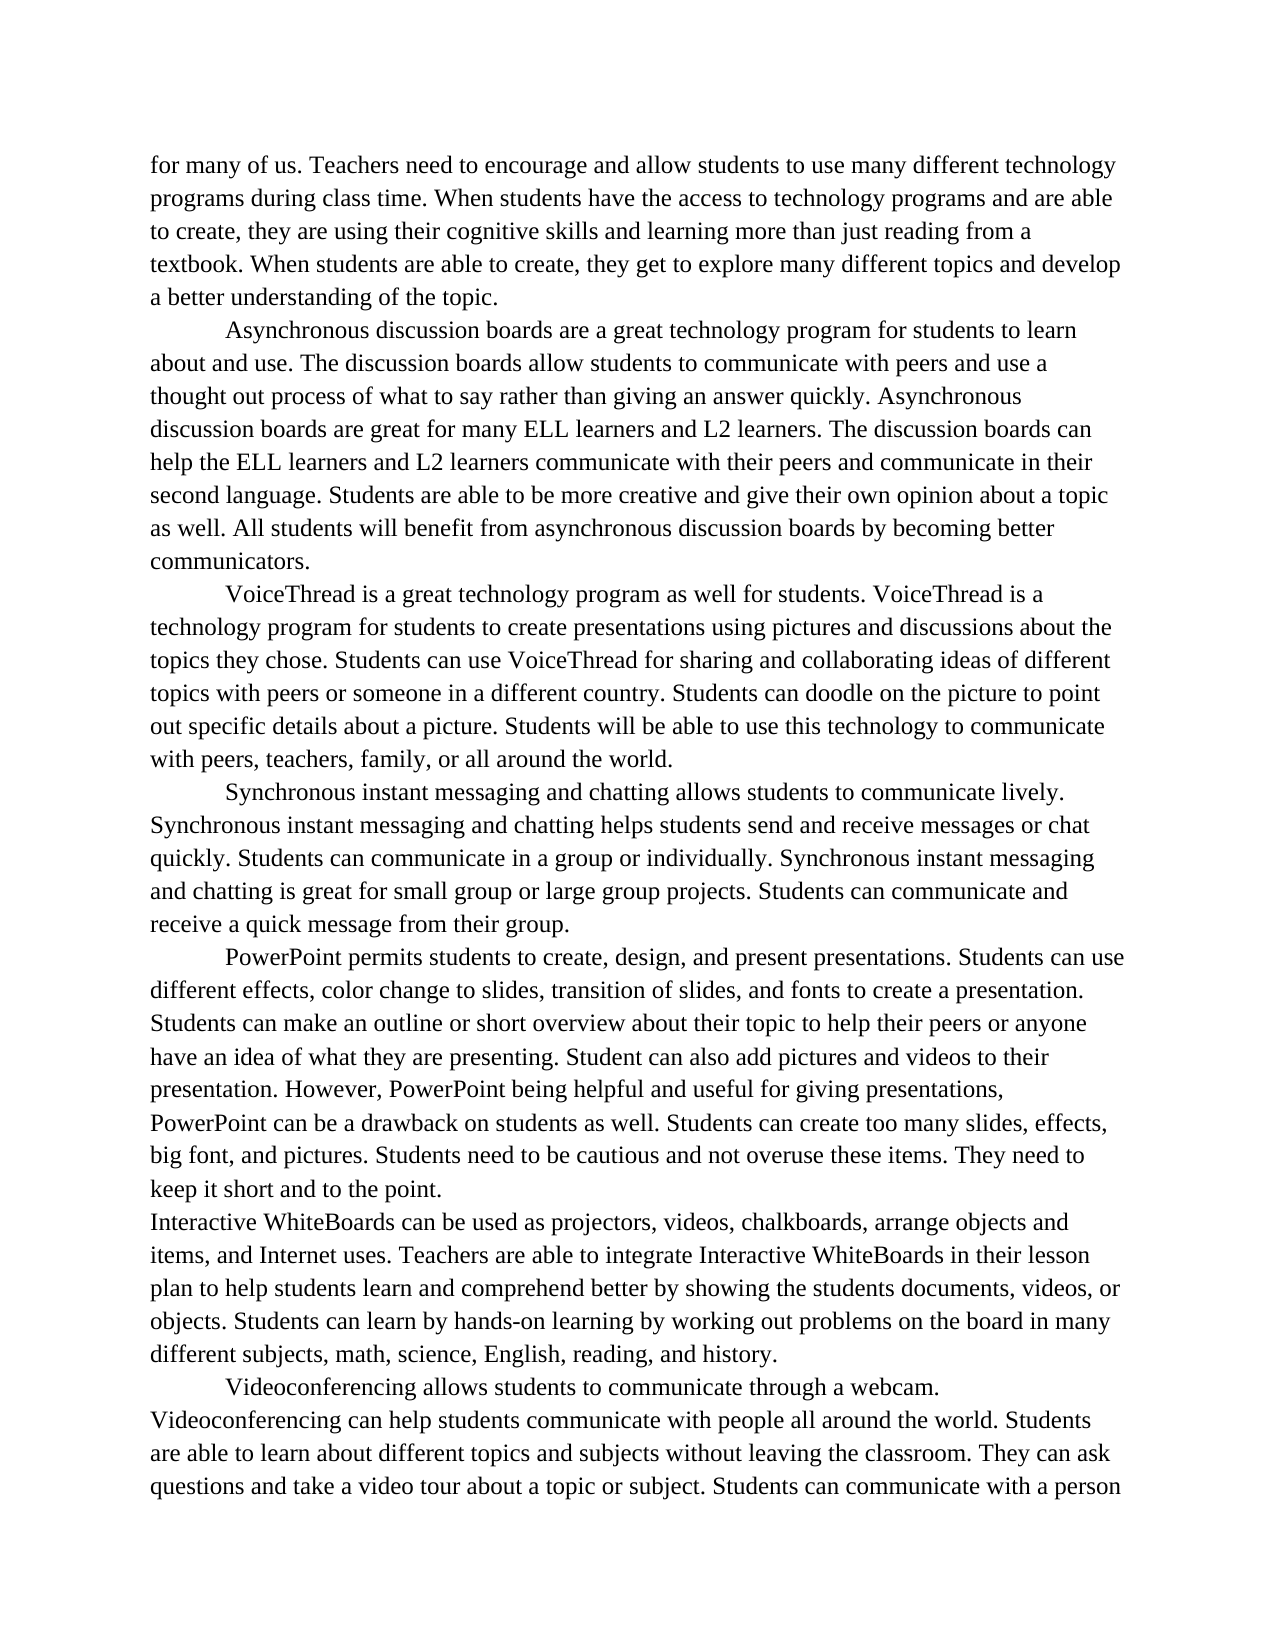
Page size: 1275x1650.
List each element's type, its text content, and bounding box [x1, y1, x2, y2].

text Synchronous instant messaging and chatting allows students to communicate lively. Synchronous instant messaging and chatting helps students send and receive messages or chat quickly. Students can communicate in a group or individually. Synchronous instant messaging and chatting is great for small group or large group projects. Students can communicate and receive a quick message from their group. [150, 777, 1125, 938]
text Asynchronous discussion boards are a great technology program for students to learn about and use. The discussion boards allow students to communicate with peers and use a thought out process of what to say rather than giving an answer quickly. Asynchronous discussion boards are great for many ELL learners and L2 learners. The discussion boards can help the ELL learners and L2 learners communicate with their peers and communicate in their second language. Students are able to be more creative and give their own opinion about a topic as well. All students will benefit from asynchronous discussion boards by becoming better communicators. [150, 315, 1125, 575]
text Interactive WhiteBoards can be used as projectors, videos, chalkboards, arrange objects and items, and Internet uses. Teachers are able to integrate Interactive WhiteBoards in their lesson plan to help students learn and comprehend better by showing the students documents, videos, or objects. Students can learn by hands-on learning by working out problems on the board in many different subjects, math, science, English, reading, and history. [150, 1207, 1125, 1367]
text PowerPoint permits students to create, design, and present presentations. Students can use different effects, color change to slides, transition of slides, and fonts to create a presentation. Students can make an outline or short overview about their topic to help their peers or anyone have an idea of what they are presenting. Student can also add pictures and videos to their presentation. However, PowerPoint being helpful and useful for giving presentations, PowerPoint can be a drawback on students as well. Students can create too many slides, effects, big font, and pictures. Students need to be cautious and not overuse these items. They need to keep it short and to the point. [150, 942, 1125, 1202]
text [150, 150, 1125, 311]
text VoiceThread is a great technology program as well for students. VoiceThread is a technology program for students to create presentations using pictures and discussions about the topics they chose. Students can use VoiceThread for sharing and collaborating ideas of different topics with peers or someone in a different country. Students can doodle on the picture to point out specific details about a picture. Students will be able to use this technology to communicate with peers, teachers, family, or all around the world. [150, 579, 1125, 773]
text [150, 1372, 1125, 1499]
